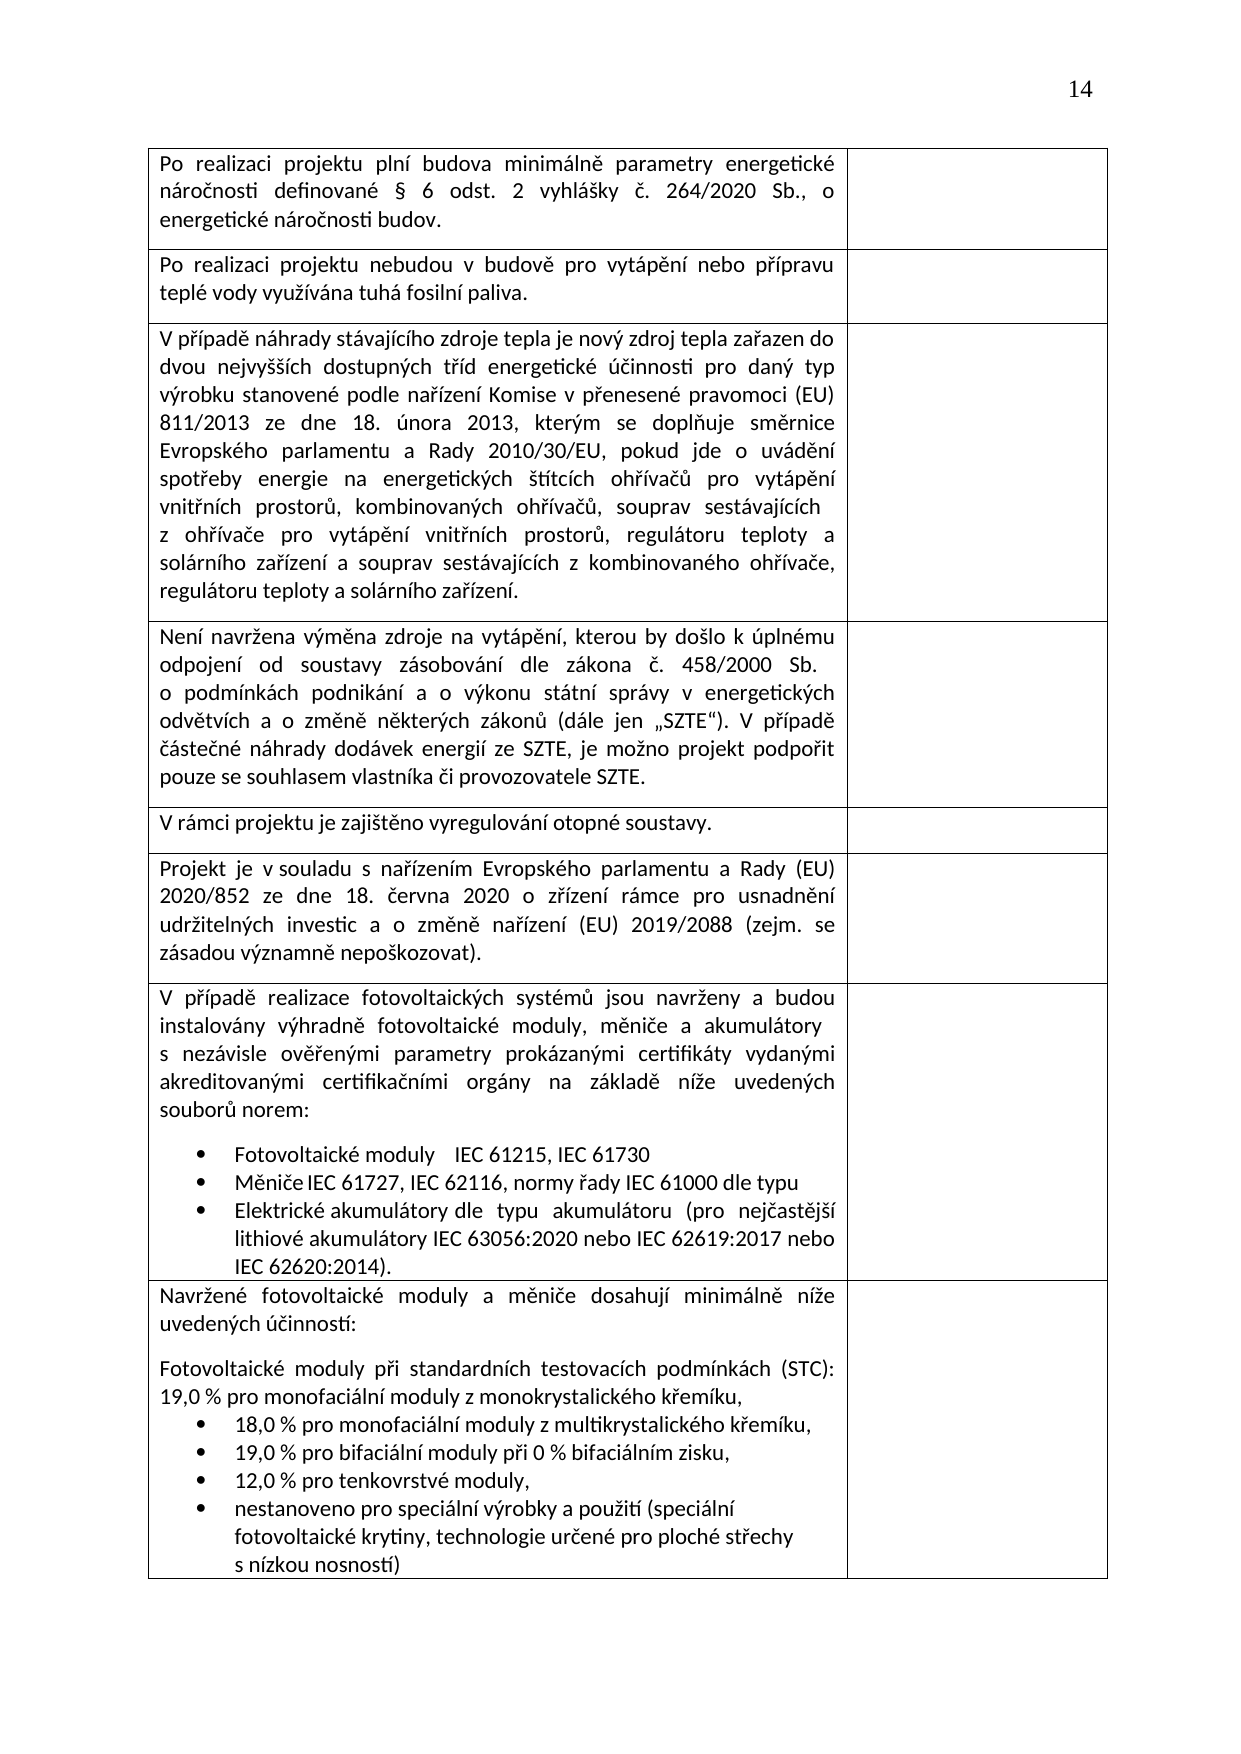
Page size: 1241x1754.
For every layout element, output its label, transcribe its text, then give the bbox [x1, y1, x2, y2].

table_cell V případě náhrady stávajícího zdroje tepla je nový zdroj tepla zařazen do dvou nejvyšších dostupných tříd energetické účinnosti pro daný typ výrobku stanovené podle nařízení Komise v přenesené pravomoci (EU) 811/2013 ze dne 18. února 2013, kterým se doplňuje směrnice Evropského parlamentu a Rady 2010/30/EU, pokud jde o uvádění spotřeby energie na energetických štítcích ohřívačů pro vytápění vnitřních prostorů, kombinovaných ohřívačů, souprav sestávajících z ohřívače pro vytápění vnitřních prostorů, regulátoru teploty a solárního zařízení a souprav sestávajících z kombinovaného ohřívače, regulátoru teploty a solárního zařízení. [149, 324, 847, 621]
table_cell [149, 1281, 847, 1578]
table_cell [848, 324, 1107, 621]
table_cell V rámci projektu je zajištěno vyregulování otopné soustavy. [149, 808, 847, 853]
table_cell [848, 808, 1107, 853]
table_cell [848, 149, 1107, 249]
table_cell [848, 250, 1107, 323]
table_cell Není navržena výměna zdroje na vytápění, kterou by došlo k úplnému odpojení od soustavy zásobování dle zákona č. 458/2000 Sb. o podmínkách podnikání a o výkonu státní správy v energetických odvětvích a o změně některých zákonů (dále jen „SZTE“). V případě částečné náhrady dodávek energií ze SZTE, je možno projekt podpořit pouze se souhlasem vlastníka či provozovatele SZTE. [149, 622, 847, 807]
table_cell Po realizaci projektu nebudou v budově pro vytápění nebo přípravu teplé vody využívána tuhá fosilní paliva. [149, 250, 847, 323]
table_cell [848, 622, 1107, 807]
table_cell [848, 984, 1107, 1280]
table_cell Po realizaci projektu plní budova minimálně parametry energetické náročnosti definované § 6 odst. 2 vyhlášky č. 264/2020 Sb., o energetické náročnosti budov. [149, 149, 847, 249]
table_cell [848, 854, 1107, 982]
table_cell Projekt je v souladu s nařízením Evropského parlamentu a Rady (EU) 2020/852 ze dne 18. června 2020 o zřízení rámce pro usnadnění udržitelných investic a o změně nařízení (EU) 2019/2088 (zejm. se zásadou významně nepoškozovat). [149, 854, 847, 982]
table_cell [848, 1281, 1107, 1578]
table_cell V případě realizace fotovoltaických systémů jsou navrženy a budou instalovány výhradně fotovoltaické moduly, měniče a akumulátory s nezávisle ověřenými parametry prokázanými certifikáty vydanými akreditovanými certifikačními orgány na základě níže uvedených souborů norem: Fotovoltaické moduly IEC 61215, IEC 61730 Měniče IEC 61727, IEC 62116, normy řady IEC 61000 dle typu Elektrické akumulátory dle typu akumulátoru (pro nejčastější lithiové akumulátory IEC 63056:2020 nebo IEC 62619:2017 nebo IEC 62620:2014). [149, 984, 847, 1280]
